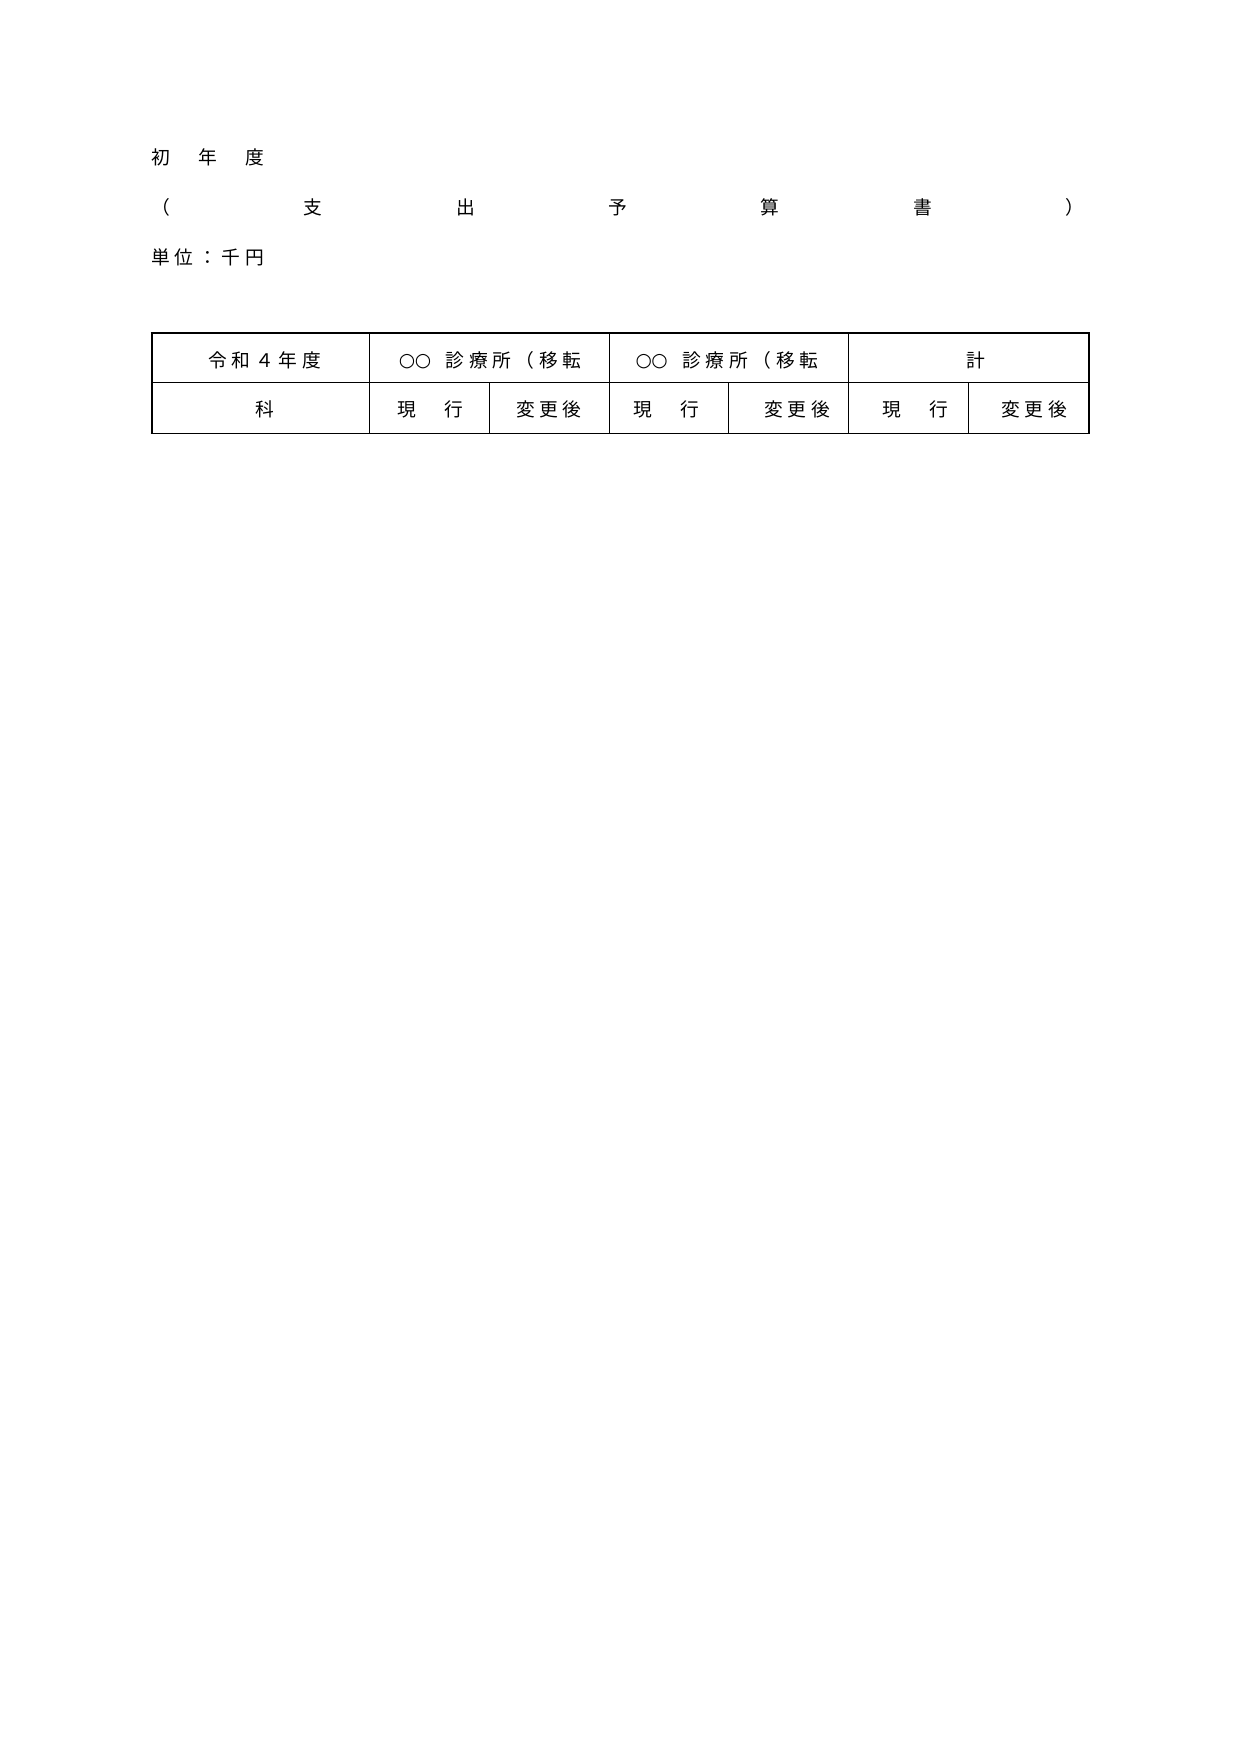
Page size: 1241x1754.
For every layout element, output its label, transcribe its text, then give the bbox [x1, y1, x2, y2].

text （支出予算書） 単位：千円 [151, 181, 1089, 282]
table_cell 変更後 [969, 383, 1088, 432]
table_cell 変更後 [490, 383, 609, 432]
table_cell 科 目 [153, 383, 369, 432]
table_header ○○診療所（移転前） [370, 334, 609, 382]
table_cell 現 行 [370, 383, 489, 432]
text 初 年 度 [151, 131, 1089, 181]
table_cell 現 行 [849, 383, 968, 432]
table_cell 現 行 [610, 383, 728, 432]
table_cell 変更後 [729, 383, 848, 432]
table_header 計 [849, 334, 1088, 382]
table_header ○○診療所（移転後） [610, 334, 848, 382]
table_header 令和４年度 [153, 334, 369, 382]
